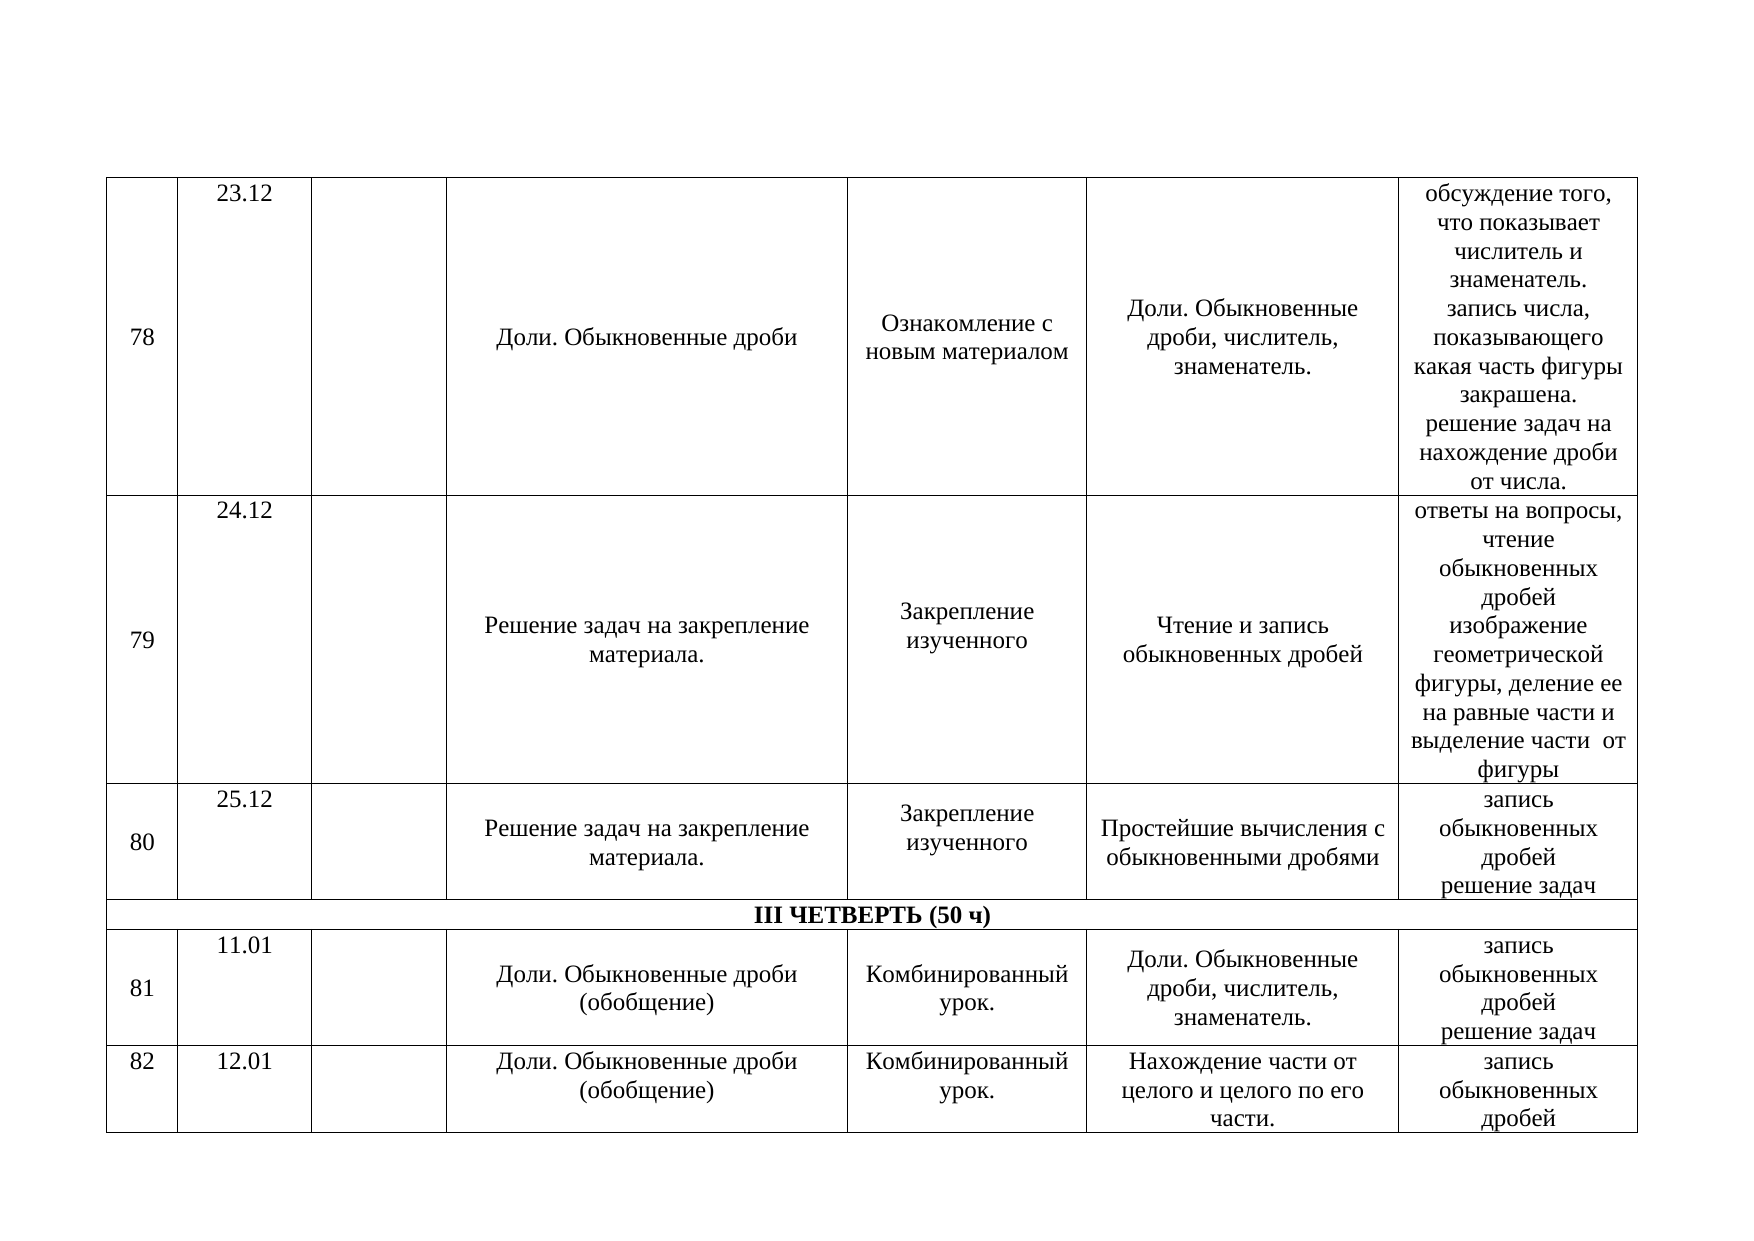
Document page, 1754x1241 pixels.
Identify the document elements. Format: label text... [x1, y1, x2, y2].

table_cell обсуждение того, что показывает числитель и знаменатель. запись числа, показывающего какая часть фигуры закрашена. решение задач на нахождение дроби от числа. [1399, 178, 1637, 494]
table_cell Решение задач на закрепление материала. [447, 784, 847, 899]
table_cell 81 [107, 930, 177, 1045]
table_cell 80 [107, 784, 177, 899]
table_cell [312, 930, 446, 1045]
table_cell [1399, 1046, 1637, 1132]
table_cell Решение задач на закрепление материала. [447, 496, 847, 783]
table_cell Закрепление изученного [848, 496, 1086, 783]
table_cell ответы на вопросы, чтение обыкновенных дробей изображение геометрической фигуры, деление ее на равные части и выделение части от фигуры [1399, 496, 1637, 783]
table_cell запись обыкновенных дробей решение задач [1399, 930, 1637, 1045]
table_cell [312, 496, 446, 783]
table_cell [312, 1046, 446, 1132]
table_cell Доли. Обыкновенные дроби, числитель, знаменатель. [1087, 178, 1398, 494]
table_cell 25.12 [178, 784, 311, 899]
table_cell [312, 784, 446, 899]
table_cell 82 [107, 1046, 177, 1132]
table_cell запись обыкновенных дробей решение задач [1399, 784, 1637, 899]
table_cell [1087, 1046, 1398, 1132]
table_cell Доли. Обыкновенные дроби, числитель, знаменатель. [1087, 930, 1398, 1045]
table_cell 24.12 [178, 496, 311, 783]
table_cell Комбинированный урок. [848, 930, 1086, 1045]
table_cell 79 [107, 496, 177, 783]
table_cell [312, 178, 446, 494]
table_cell Доли. Обыкновенные дроби [447, 178, 847, 494]
table_cell Закрепление изученного [848, 784, 1086, 899]
table_cell Ознакомление с новым материалом [848, 178, 1086, 494]
table_cell Доли. Обыкновенные дроби (обобщение) [447, 930, 847, 1045]
table_cell 12.01 [178, 1046, 311, 1132]
table_cell 78 [107, 178, 177, 494]
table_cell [447, 1046, 847, 1132]
table_cell 11.01 [178, 930, 311, 1045]
table_cell Простейшие вычисления с обыкновенными дробями [1087, 784, 1398, 899]
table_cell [848, 1046, 1086, 1132]
table_cell 23.12 [178, 178, 311, 494]
table_cell Чтение и запись обыкновенных дробей [1087, 496, 1398, 783]
table_cell III ЧЕТВЕРТЬ (50 ч) [107, 900, 1637, 929]
